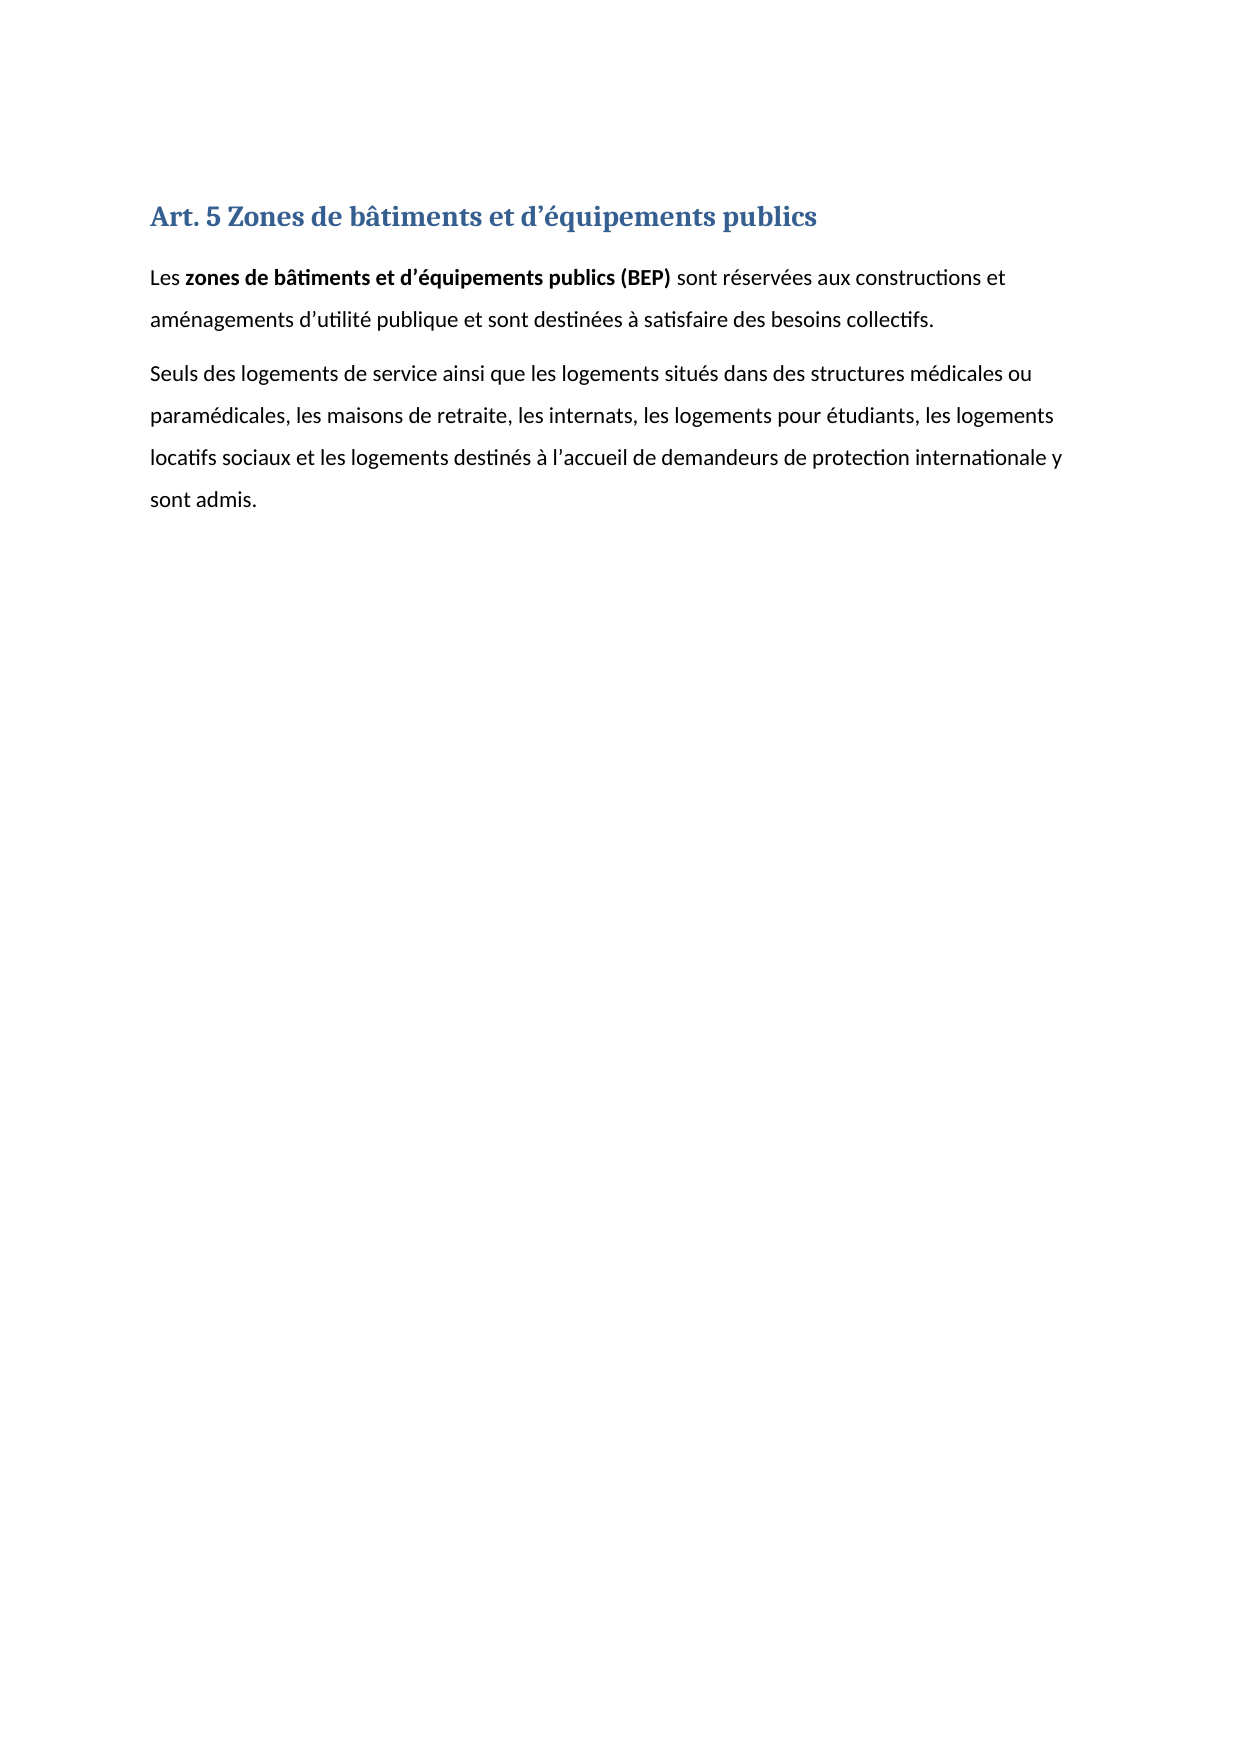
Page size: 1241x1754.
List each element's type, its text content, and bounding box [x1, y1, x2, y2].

subtitle Art. 5 Zones de bâtiments et d’équipements publics [150, 200, 1090, 233]
text Les zones de bâtiments et d’équipements publics (BEP) sont réservées aux constructions et aménagements d’utilité publique et sont destinées à satisfaire des besoins collectifs. [150, 263, 1090, 333]
text Seuls des logements de service ainsi que les logements situés dans des structures médicales ou paramédicales, les maisons de retraite, les internats, les logements pour étudiants, les logements locatifs sociaux et les logements destinés à l’accueil de demandeurs de protection internationale y sont admis. [150, 359, 1090, 513]
